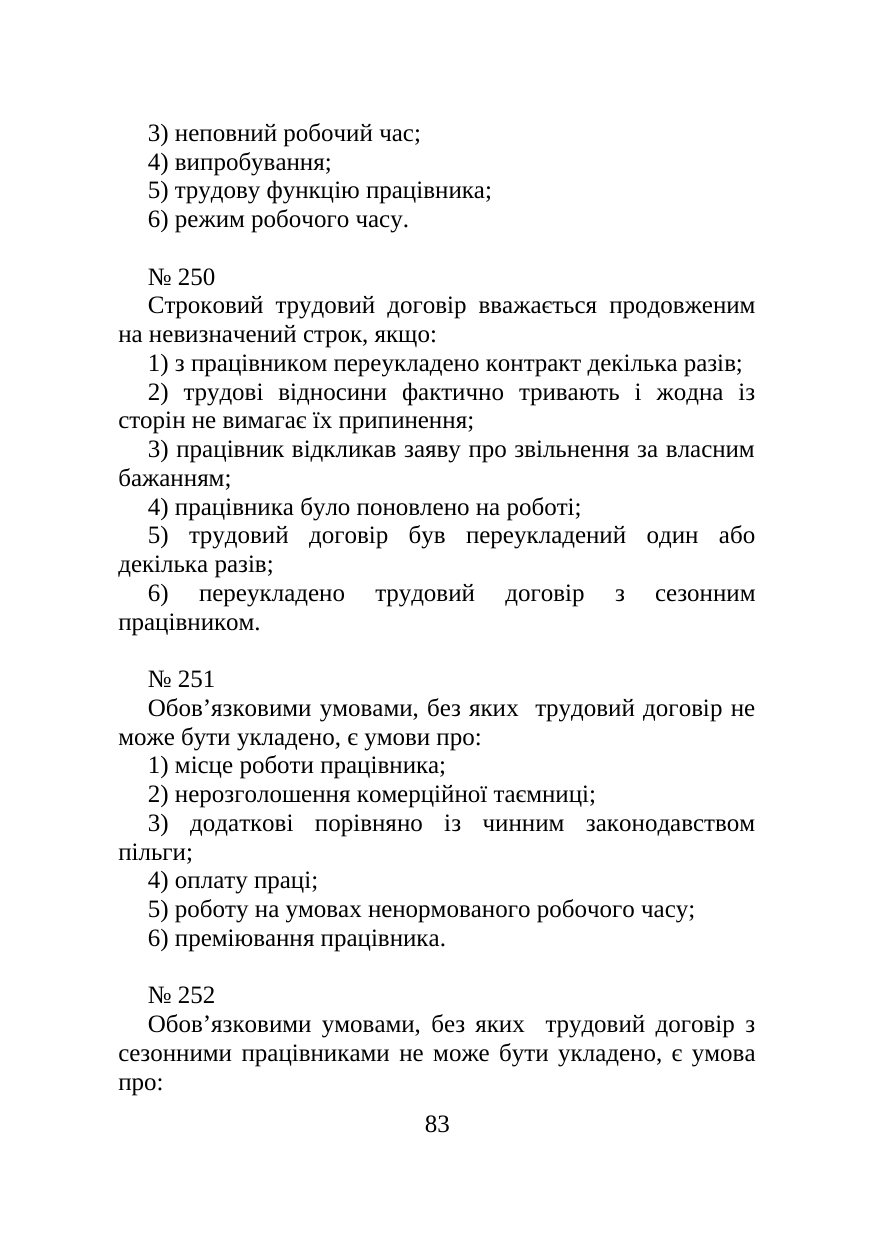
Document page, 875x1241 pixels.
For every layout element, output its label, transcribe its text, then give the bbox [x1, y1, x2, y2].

text Обов’язковими умовами, без яких трудовий договір з сезонними працівниками не може бути укладено, є умова про: [118, 1009, 756, 1096]
text 6) преміювання працівника. [118, 923, 756, 952]
text 6) режим робочого часу. [118, 204, 756, 233]
text 6) переукладено трудовий договір з сезонним працівником. [118, 578, 756, 636]
text 3) додаткові порівняно із чинним законодавством пільги; [118, 808, 756, 866]
text 4) оплату праці; [118, 866, 756, 894]
text № 252 [118, 981, 756, 1009]
text 2) нерозголошення комерційної таємниці; [118, 779, 756, 808]
text 5) роботу на умовах ненормованого робочого часу; [118, 894, 756, 923]
text 2) трудові відносини фактично тривають і жодна із сторін не вимагає їх припинення; [118, 377, 756, 434]
text № 250 [118, 262, 756, 291]
text 5) трудовий договір був переукладений один або декілька разів; [118, 521, 756, 578]
text 1) з працівником переукладено контракт декілька разів; [118, 348, 756, 377]
text Строковий трудовий договір вважається продовженим на невизначений строк, якщо: [118, 291, 756, 348]
text 5) трудову функцію працівника; [118, 176, 756, 204]
text № 251 [118, 664, 756, 693]
text 3) неповний робочий час; [118, 118, 756, 147]
text 1) місце роботи працівника; [118, 751, 756, 779]
text 4) працівника було поновлено на роботі; [118, 492, 756, 521]
text 4) випробування; [118, 147, 756, 176]
text 3) працівник відкликав заяву про звільнення за власним бажанням; [118, 434, 756, 492]
text Обов’язковими умовами, без яких трудовий договір не може бути укладено, є умови про: [118, 693, 756, 751]
